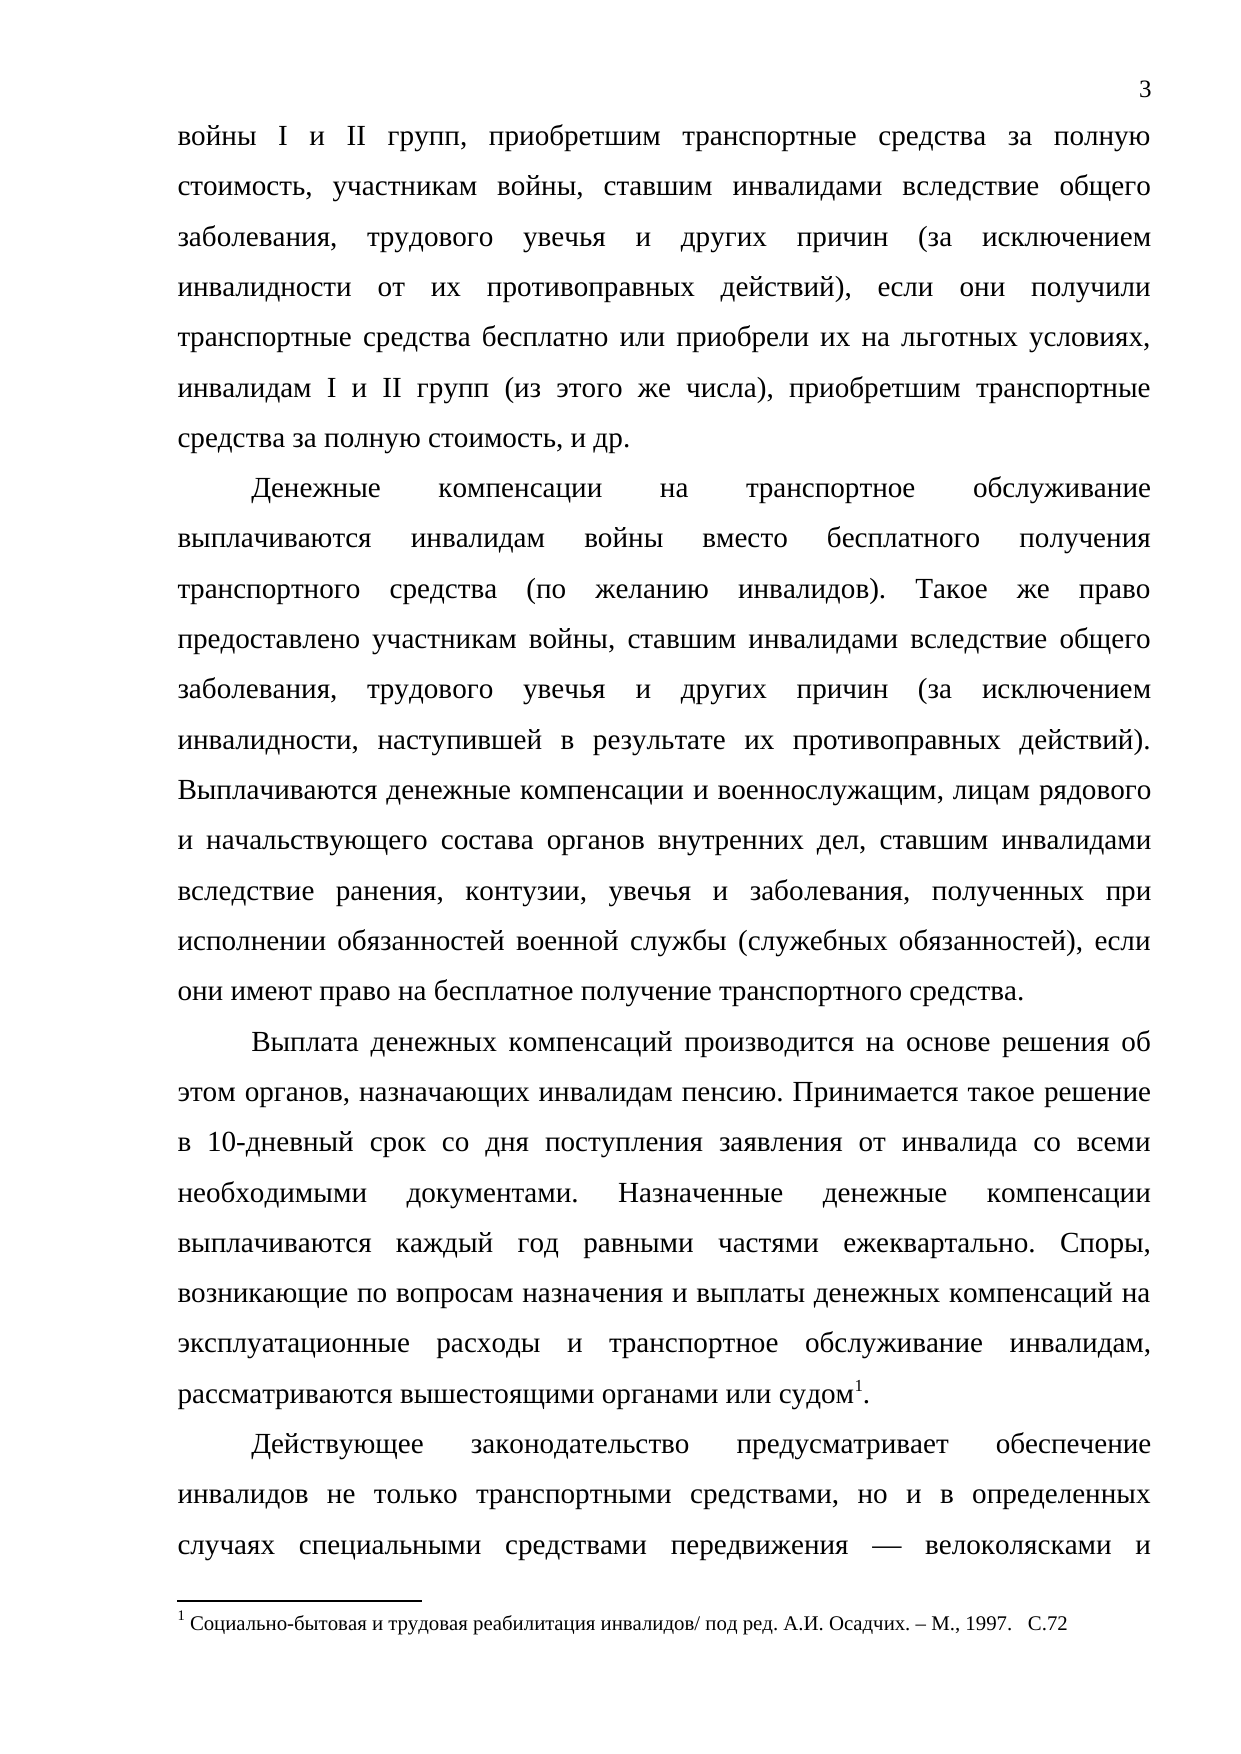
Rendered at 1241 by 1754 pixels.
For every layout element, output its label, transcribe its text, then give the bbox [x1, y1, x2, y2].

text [177, 1426, 1152, 1560]
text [177, 118, 1152, 453]
text Денежные компенсации на транспортное обслуживание выплачиваются инвалидам войны вместо бесплатного получения транспортного средства (по желанию инвалидов). Такое же право предоставлено участникам войны, ставшим инвалидами вследствие общего заболевания, трудового увечья и других причин (за исключением инвалидности, наступившей в результате их противоправных действий). Выплачиваются денежные компенсации и военнослужащим, лицам рядового и начальствующего состава органов внутренних дел, ставшим инвалидами вследствие ранения, контузии, увечья и заболевания, полученных при исполнении обязанностей военной службы (служебных обязанностей), если они имеют право на бесплатное получение транспортного средства. [177, 470, 1152, 1007]
text Выплата денежных компенсаций производится на основе решения об этом органов, назначающих инвалидам пенсию. Принимается такое решение в 10-дневный срок со дня поступления заявления от инвалида со всеми необходимыми документами. Назначенные денежные компенсации выплачиваются каждый год равными частями ежеквартально. Споры, возникающие по вопросам назначения и выплаты денежных компенсаций на эксплуатационные расходы и транспортное обслуживание инвалидам, рассматриваются вышестоящими органами или судом. [177, 1024, 1152, 1409]
